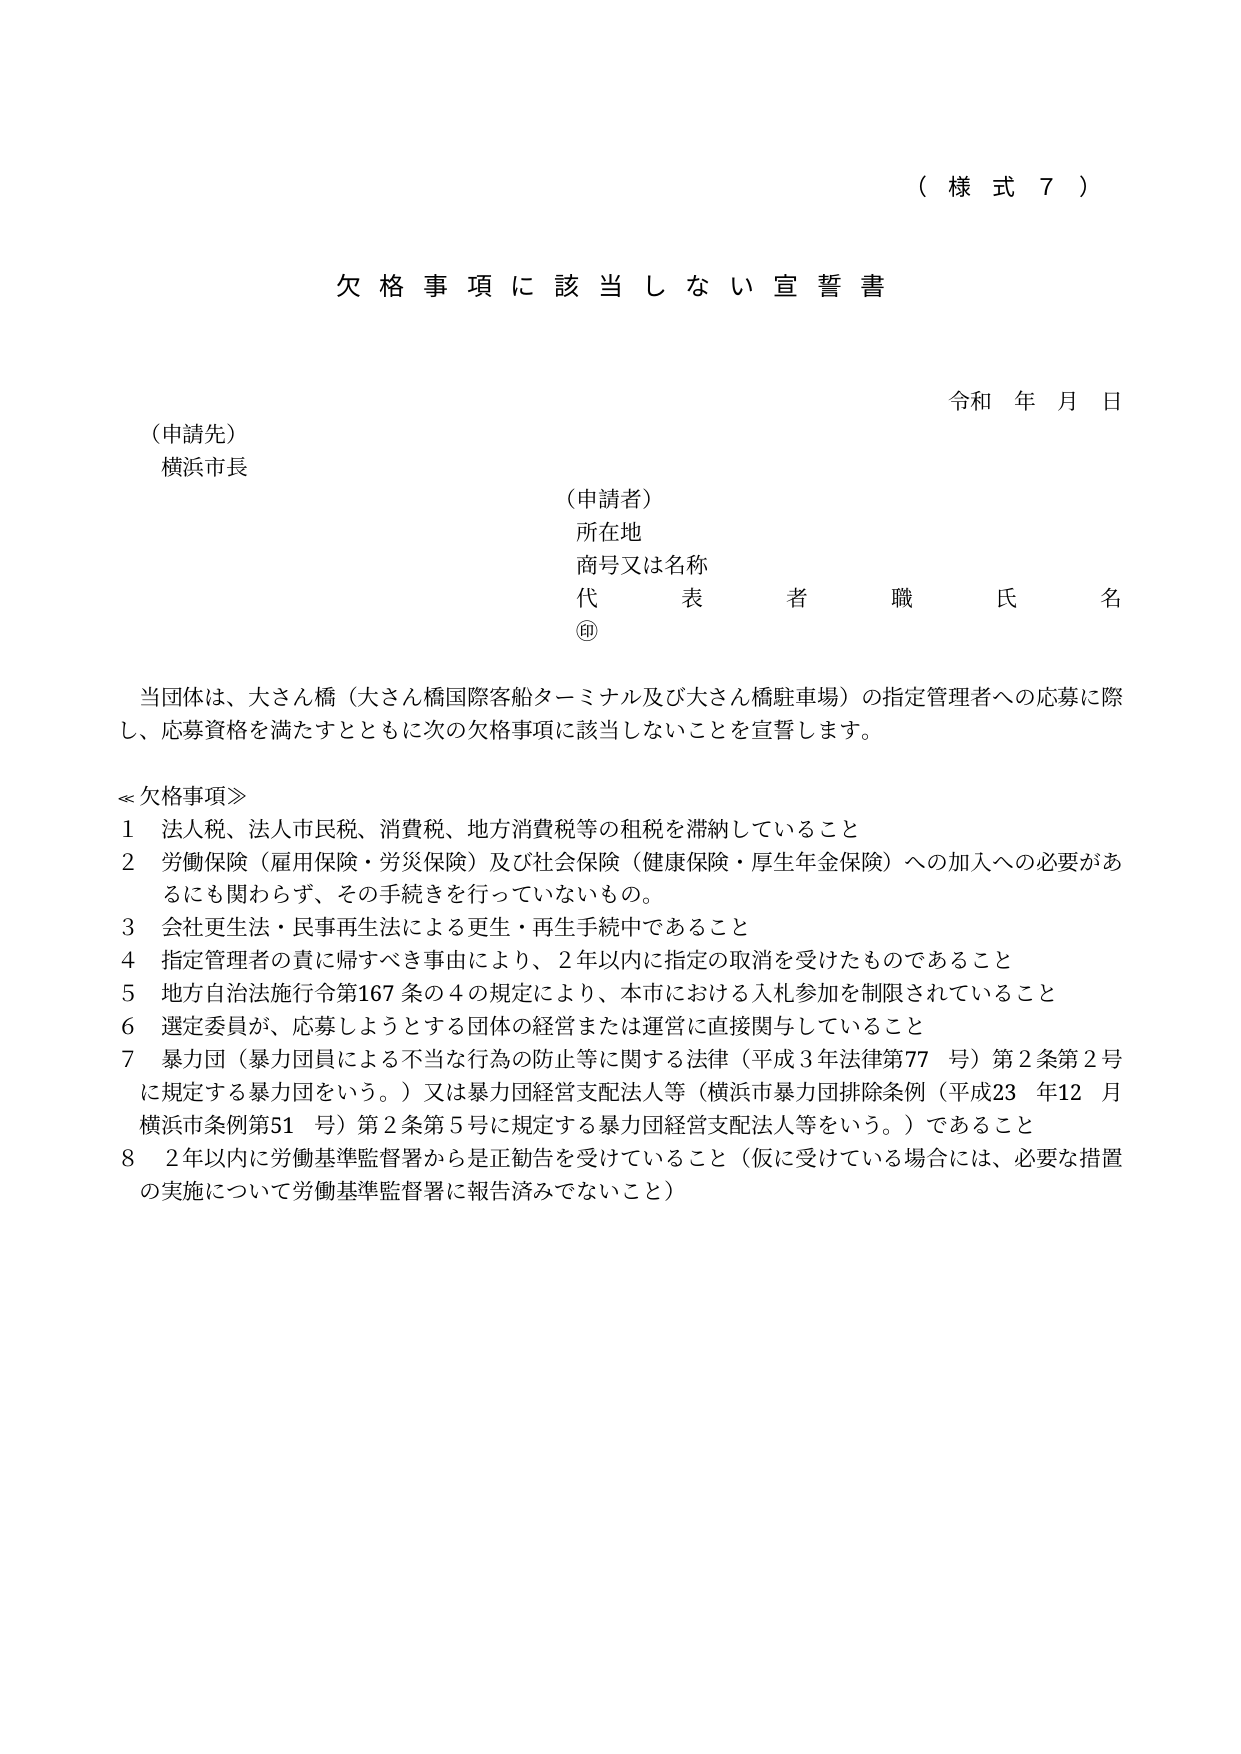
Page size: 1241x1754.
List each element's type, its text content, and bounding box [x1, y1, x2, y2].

text ５ 地方自治法施行令第167条の４の規定により、本市における入札参加を制限されていること [117, 976, 1123, 1009]
text ６ 選定委員が、応募しようとする団体の経営または運営に直接関与していること [117, 1009, 1123, 1042]
text 代表者職氏名 ㊞ [563, 581, 1122, 647]
text ８ ２年以内に労働基準監督署から是正勧告を受けていること（仮に受けている場合には、必要な措置の実施について労働基準監督署に報告済みでないこと） [117, 1140, 1123, 1206]
text 当団体は、大さん橋（大さん橋国際客船ターミナル及び大さん橋駐車場）の指定管理者への応募に際し、応募資格を満たすとともに次の欠格事項に該当しないことを宣誓します。 [117, 679, 1123, 745]
text １ 法人税、法人市民税、消費税、地方消費税等の租税を滞納していること [117, 811, 1123, 844]
text ２ 労働保険（雇用保険・労災保険）及び社会保険（健康保険・厚生年金保険）への加入への必要があるにも関わらず、その手続きを行っていないもの。 [117, 844, 1123, 910]
text （申請者） [541, 482, 1123, 515]
text （様式７） [117, 153, 1123, 219]
text ３ 会社更生法・民事再生法による更生・再生手続中であること [117, 910, 1123, 943]
text （申請先） [117, 416, 1123, 449]
text ４ 指定管理者の責に帰すべき事由により、２年以内に指定の取消を受けたものであること [117, 943, 1123, 976]
text 商号又は名称 [563, 548, 1122, 581]
text 横浜市長 [117, 449, 1123, 482]
text ７ 暴力団（暴力団員による不当な行為の防止等に関する法律（平成３年法律第77号）第２条第２号に規定する暴力団をいう。）又は暴力団経営支配法人等（横浜市暴力団排除条例（平成23年12月横浜市条例第51号）第２条第５号に規定する暴力団経営支配法人等をいう。）であること [117, 1042, 1123, 1140]
text ≪欠格事項≫ [117, 778, 1123, 811]
text 欠格事項に該当しない宣誓書 [117, 252, 1123, 317]
text 所在地 [563, 515, 1011, 548]
text 令和 年 月 日 [117, 383, 1123, 416]
